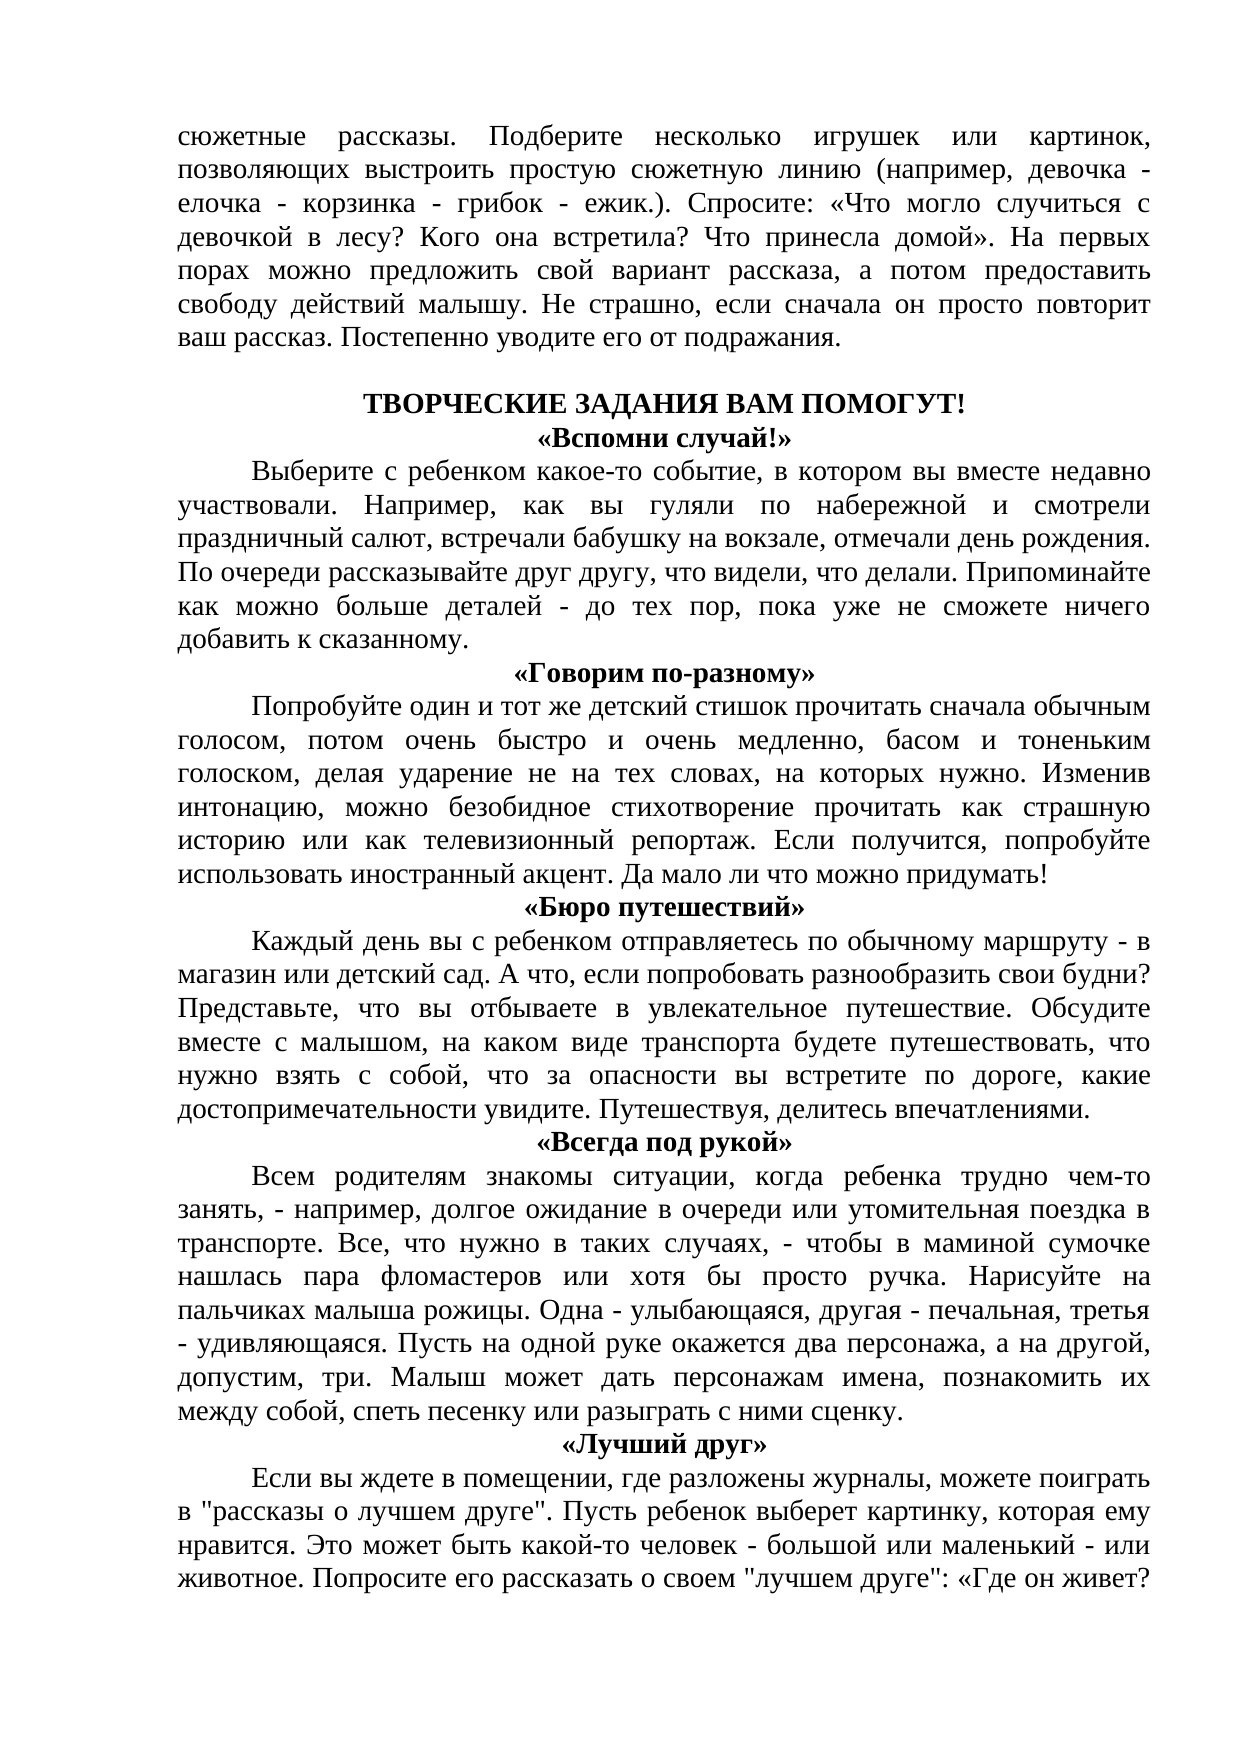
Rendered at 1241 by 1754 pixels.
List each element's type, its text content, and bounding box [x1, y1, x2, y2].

text «Вспомни случай!» [177, 420, 1152, 453]
text ТВОРЧЕСКИЕ ЗАДАНИЯ ВАМ ПОМОГУТ! [177, 386, 1152, 420]
text «Всегда под рукой» [177, 1124, 1152, 1158]
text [177, 1460, 1152, 1594]
text «Говорим по-разному» [177, 655, 1152, 688]
text Выберите с ребенком какое-то событие, в котором вы вместе недавно участвовали. Например, как вы гуляли по набережной и смотрели праздничный салют, встречали бабушку на вокзале, отмечали день рождения. По очереди рассказывайте друг другу, что видели, что делали. Припоминайте как можно больше деталей - до тех пор, пока уже не сможете ничего добавить к сказанному. [177, 453, 1152, 655]
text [177, 118, 1152, 353]
text Попробуйте один и тот же детский стишок прочитать сначала обычным голосом, потом очень быстро и очень медленно, басом и тоненьким голоском, делая ударение не на тех словах, на которых нужно. Изменив интонацию, можно безобидное стихотворение прочитать как страшную историю или как телевизионный репортаж. Если получится, попробуйте использовать иностранный акцент. Да мало ли что можно придумать! [177, 688, 1152, 889]
text «Бюро путешествий» [177, 889, 1152, 923]
text Каждый день вы с ребенком отправляетесь по обычному маршруту - в магазин или детский сад. А что, если попробовать разнообразить свои будни? Представьте, что вы отбываете в увлекательное путешествие. Обсудите вместе с малышом, на каком виде транспорта будете путешествовать, что нужно взять с собой, что за опасности вы встретите по дороге, какие достопримечательности увидите. Путешествуя, делитесь впечатлениями. [177, 923, 1152, 1124]
text Всем родителям знакомы ситуации, когда ребенка трудно чем-то занять, - например, долгое ожидание в очереди или утомительная поездка в транспорте. Все, что нужно в таких случаях, - чтобы в маминой сумочке нашлась пара фломастеров или хотя бы просто ручка. Нарисуйте на пальчиках малыша рожицы. Одна - улыбающаяся, другая - печальная, третья - удивляющаяся. Пусть на одной руке окажется два персонажа, а на другой, допустим, три. Малыш может дать персонажам имена, познакомить их между собой, спеть песенку или разыграть с ними сценку. [177, 1158, 1152, 1426]
text «Лучший друг» [177, 1426, 1152, 1460]
